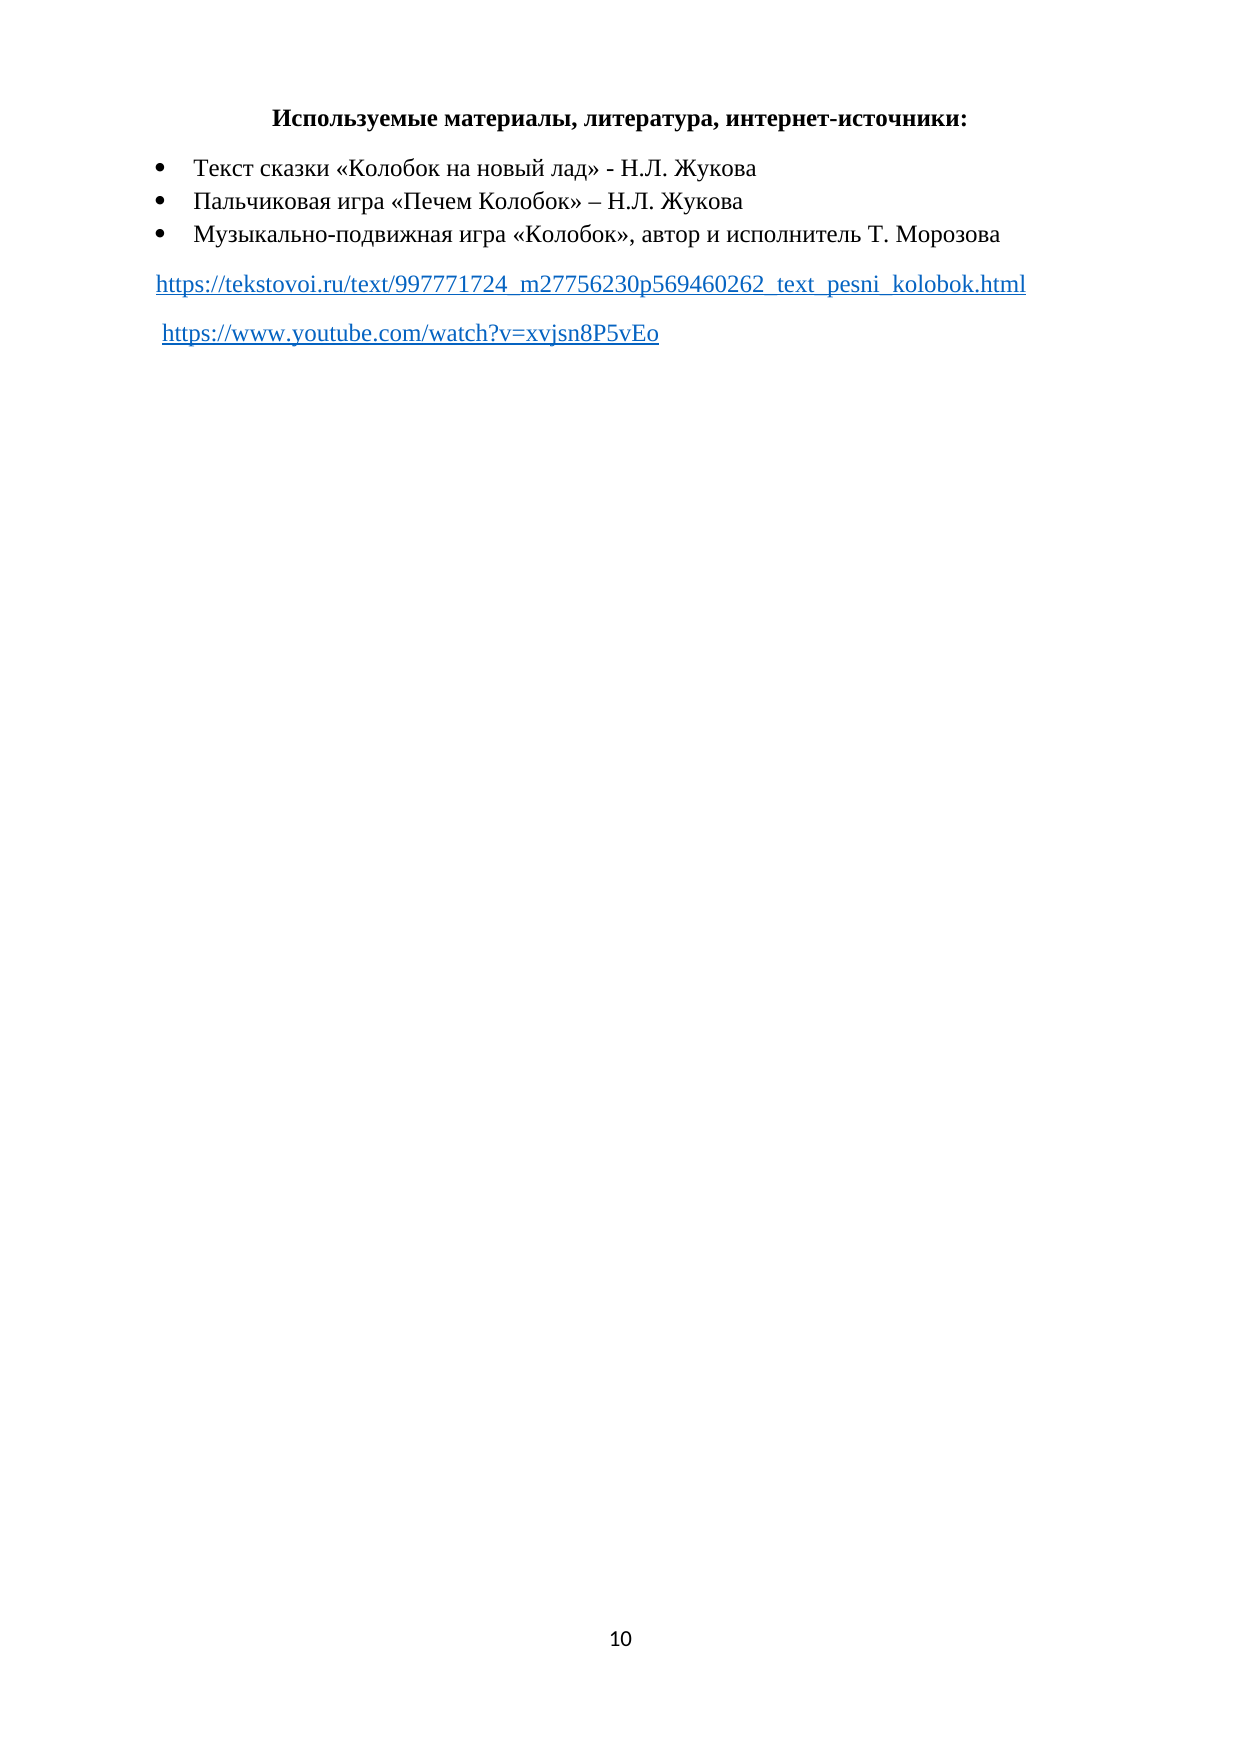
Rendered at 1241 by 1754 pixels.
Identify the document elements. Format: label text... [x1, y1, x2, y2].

text https://www.youtube.com/watch?v=xvjsn8P5vEo [156, 318, 1122, 347]
list Музыкально-подвижная игра «Колобок», автор и исполнитель Т. Морозова [156, 219, 1122, 248]
list Пальчиковая игра «Печем Колобок» – Н.Л. Жукова [156, 186, 1122, 215]
text Используемые материалы, литература, интернет-источники: [118, 103, 1122, 132]
list Текст сказки «Колобок на новый лад» - Н.Л. Жукова [156, 153, 1122, 182]
text https://tekstovoi.ru/text/997771724_m27756230p569460262_text_pesni_kolobok.html [156, 269, 1122, 297]
